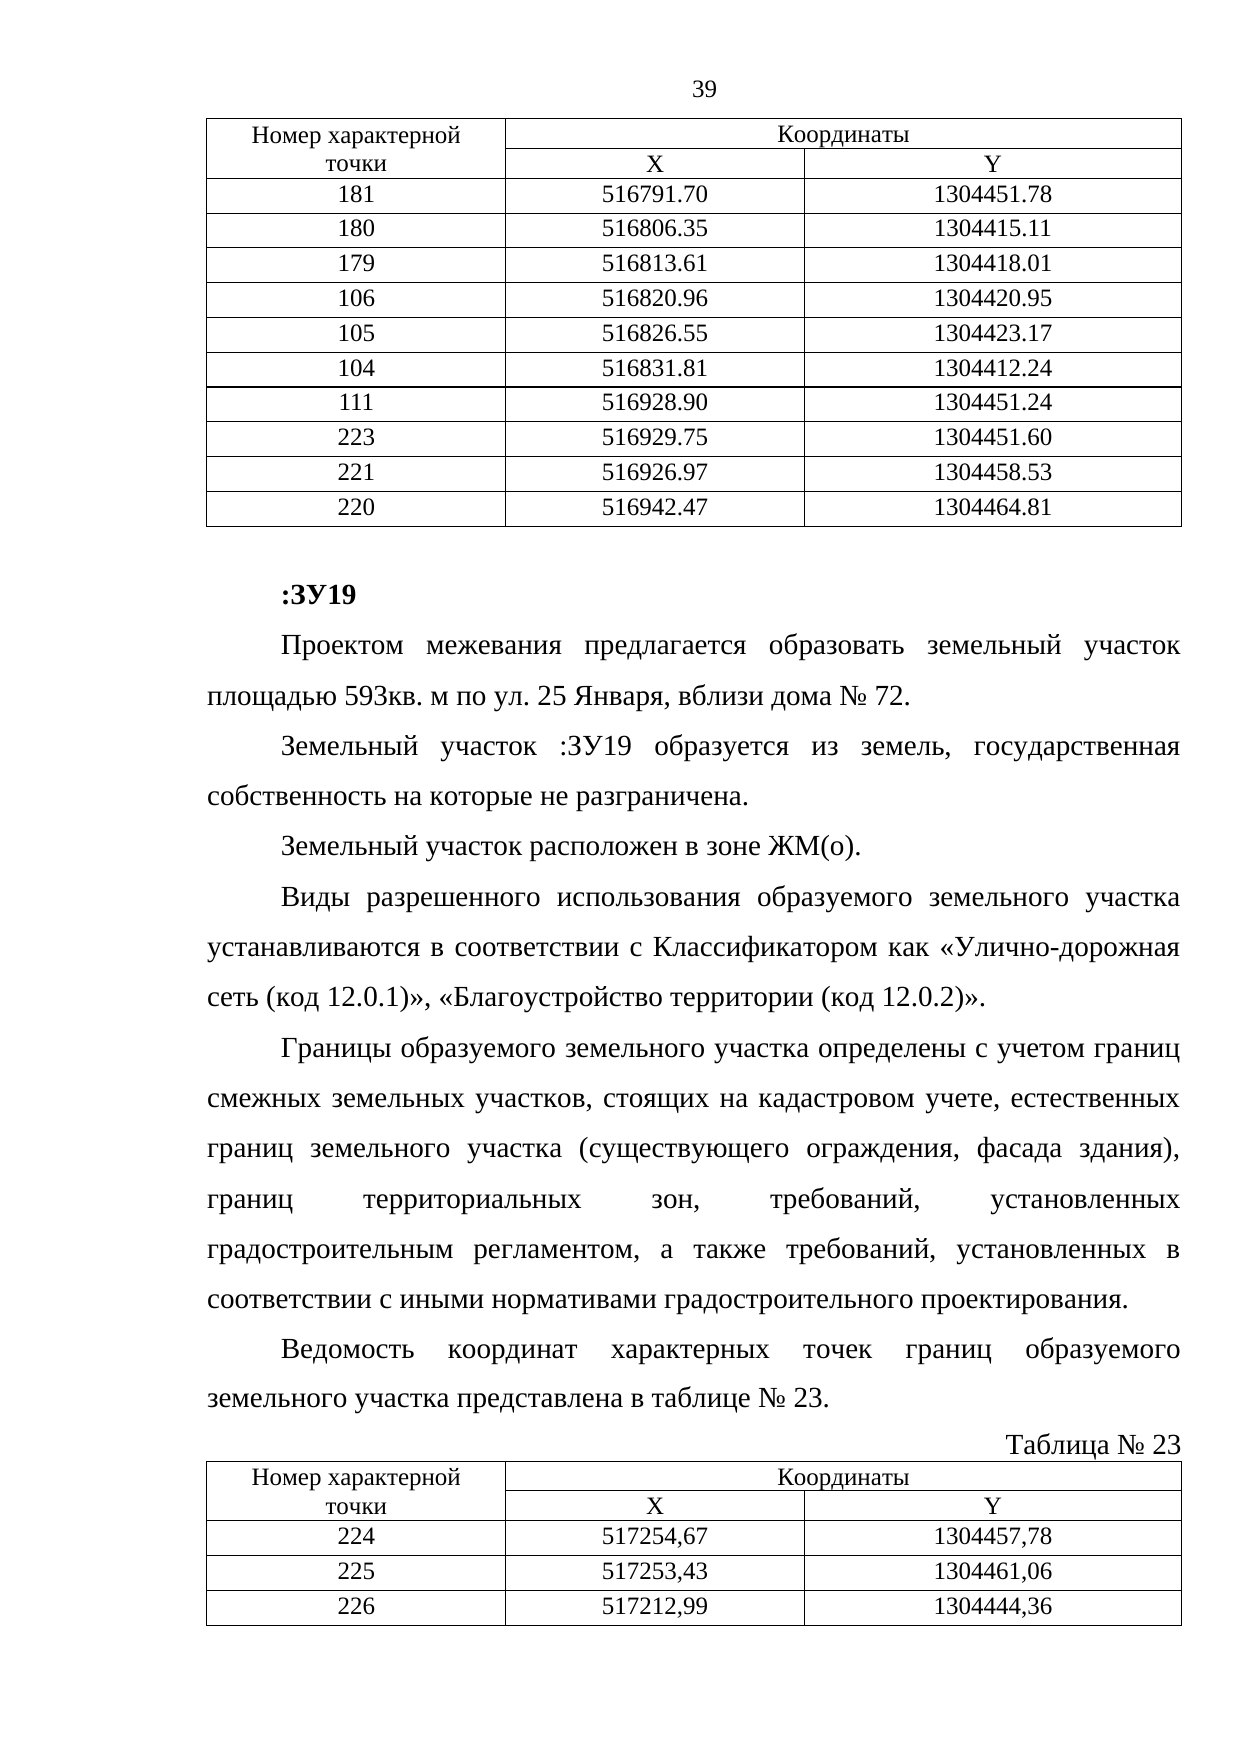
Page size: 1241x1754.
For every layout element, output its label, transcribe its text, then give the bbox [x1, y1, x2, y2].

table_cell 1304451.24 [805, 388, 1181, 421]
text Земельный участок расположен в зоне ЖМ(о). [207, 828, 1181, 862]
table_cell X [506, 149, 804, 178]
table_cell 105 [207, 318, 505, 352]
table_header Координаты [506, 119, 1181, 148]
table_cell Y [805, 149, 1181, 178]
table_cell 1304412.24 [805, 353, 1181, 386]
table_cell 223 [207, 422, 505, 456]
table_cell 180 [207, 214, 505, 247]
table_cell 516942.47 [506, 492, 804, 526]
table_cell 516928.90 [506, 388, 804, 421]
text Земельный участок :ЗУ19 образуется из земель, государственная собственность на которые не разграничена. [207, 728, 1181, 812]
table_cell 1304457,78 [805, 1521, 1181, 1555]
table_cell 516826.55 [506, 318, 804, 352]
table_cell 1304464.81 [805, 492, 1181, 526]
table_cell 104 [207, 353, 505, 386]
text Границы образуемого земельного участка определены с учетом границ смежных земельных участков, стоящих на кадастровом учете, естественных границ земельного участка (существующего ограждения, фасада здания), границ территориальных зон, требований, установленных градостроительным регламентом, а также требований, установленных в соответствии с иными нормативами градостроительного проектирования. [207, 1030, 1181, 1315]
table_cell 179 [207, 248, 505, 282]
table_cell 517253,43 [506, 1556, 804, 1590]
table_cell Y [805, 1491, 1181, 1520]
table_cell 181 [207, 179, 505, 212]
table_cell 221 [207, 457, 505, 491]
table_cell 517212,99 [506, 1591, 804, 1624]
text Проектом межевания предлагается образовать земельный участок площадью 593кв. м по ул. 25 Января, вблизи дома № 72. [207, 627, 1181, 711]
table_cell 226 [207, 1591, 505, 1624]
table_cell 516791.70 [506, 179, 804, 212]
table_cell 516820.96 [506, 283, 804, 317]
table_cell 517254,67 [506, 1521, 804, 1555]
table_cell 516929.75 [506, 422, 804, 456]
table_cell 1304420.95 [805, 283, 1181, 317]
table_cell 516813.61 [506, 248, 804, 282]
table_header Номер характерной точки [207, 1462, 505, 1520]
table_cell 516926.97 [506, 457, 804, 491]
table_cell 220 [207, 492, 505, 526]
table_cell 1304415.11 [805, 214, 1181, 247]
text Таблица № 23 [207, 1429, 1181, 1461]
table_cell 516806.35 [506, 214, 804, 247]
table_cell 516831.81 [506, 353, 804, 386]
table_cell 1304451.60 [805, 422, 1181, 456]
table_cell 111 [207, 388, 505, 421]
table_cell X [506, 1491, 804, 1520]
table_header Координаты [506, 1462, 1181, 1490]
table_cell 1304451.78 [805, 179, 1181, 212]
table_cell 1304444,36 [805, 1591, 1181, 1624]
text Виды разрешенного использования образуемого земельного участка устанавливаются в соответствии с Классификатором как «Улично-дорожная сеть (код 12.0.1)», «Благоустройство территории (код 12.0.2)». [207, 879, 1181, 1013]
table_cell 225 [207, 1556, 505, 1590]
table_cell 224 [207, 1521, 505, 1555]
table_cell 106 [207, 283, 505, 317]
table_header Номер характерной точки [207, 119, 505, 178]
text :ЗУ19 [207, 577, 1181, 611]
table_cell 1304461,06 [805, 1556, 1181, 1590]
table_cell 1304423.17 [805, 318, 1181, 352]
text Ведомость координат характерных точек границ образуемого земельного участка представлена в таблице № 23. [207, 1332, 1181, 1414]
table_cell 1304418.01 [805, 248, 1181, 282]
table_cell 1304458.53 [805, 457, 1181, 491]
